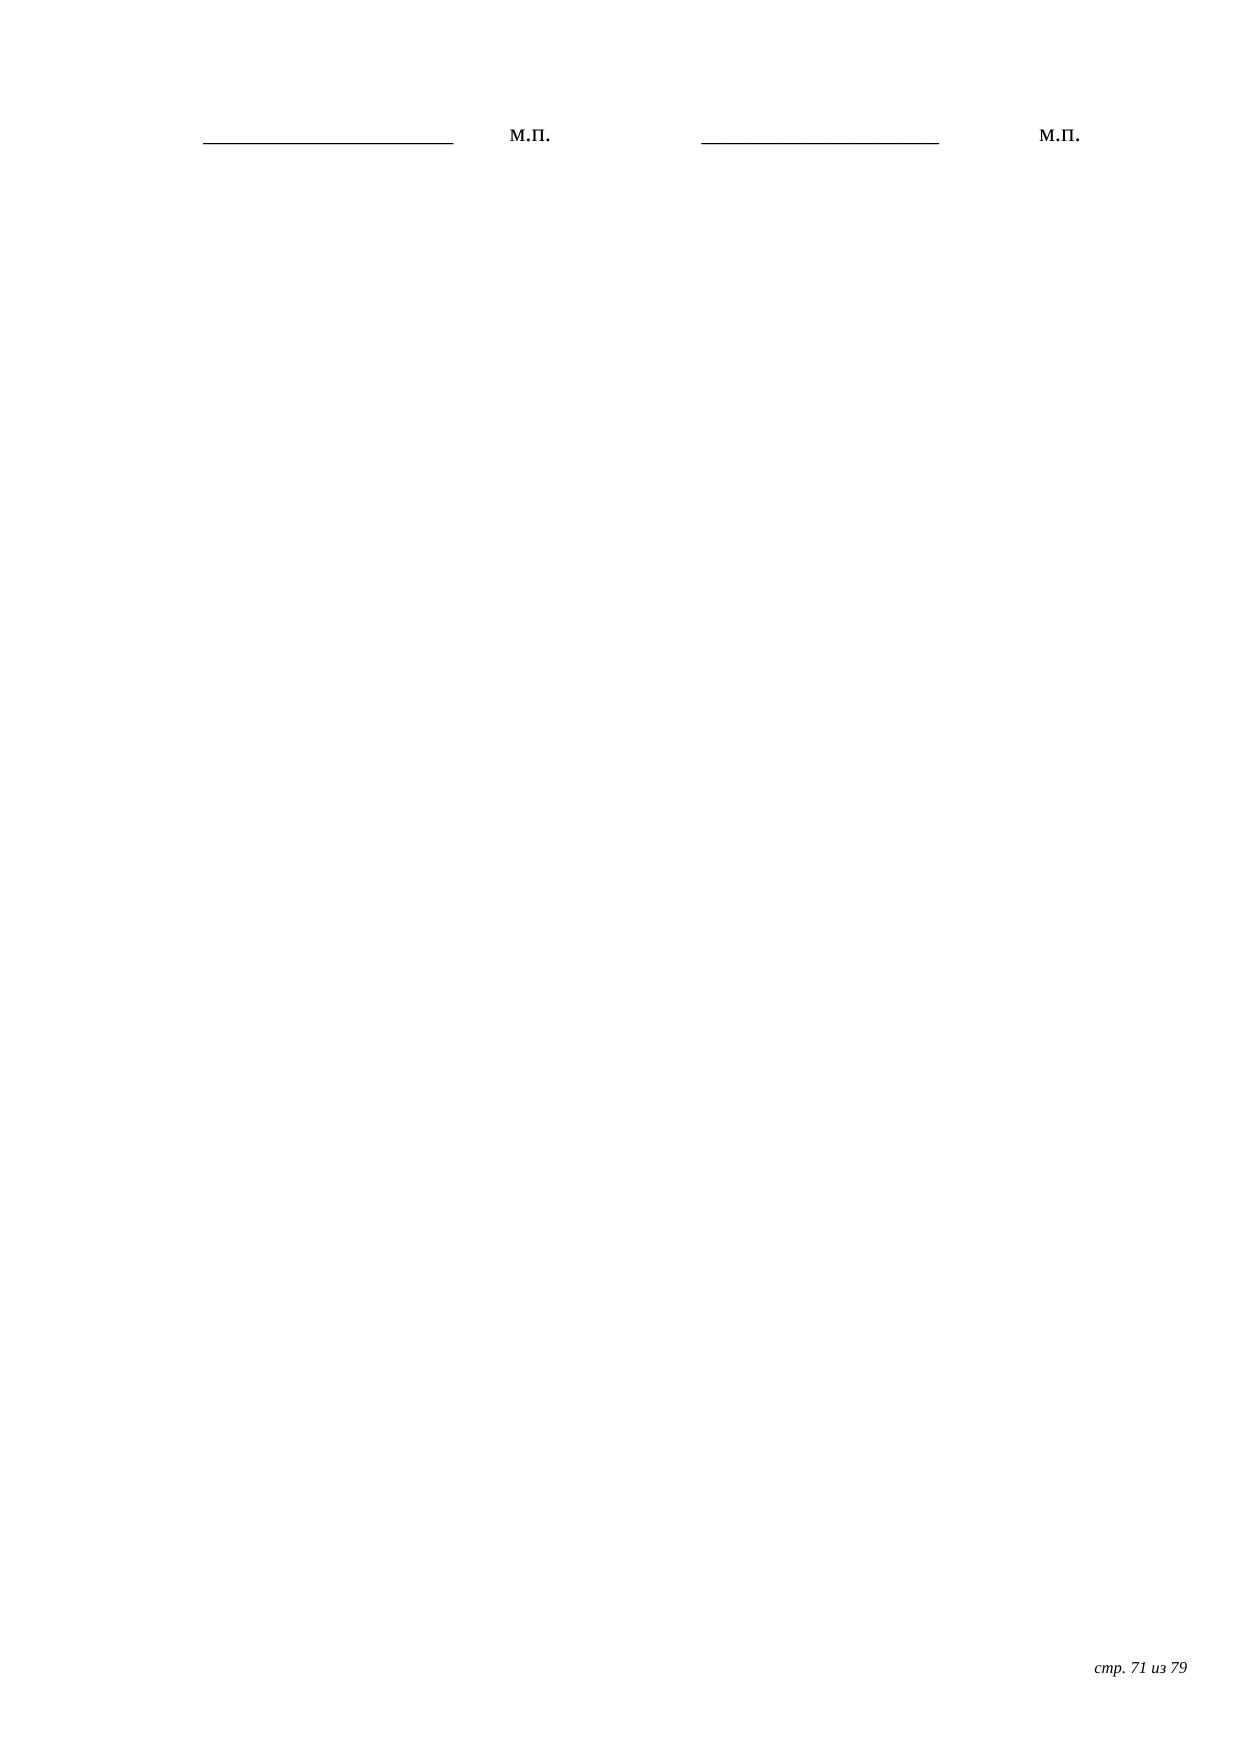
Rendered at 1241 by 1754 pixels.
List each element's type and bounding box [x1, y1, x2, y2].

table_cell [631, 118, 1167, 147]
table_cell [133, 118, 631, 147]
